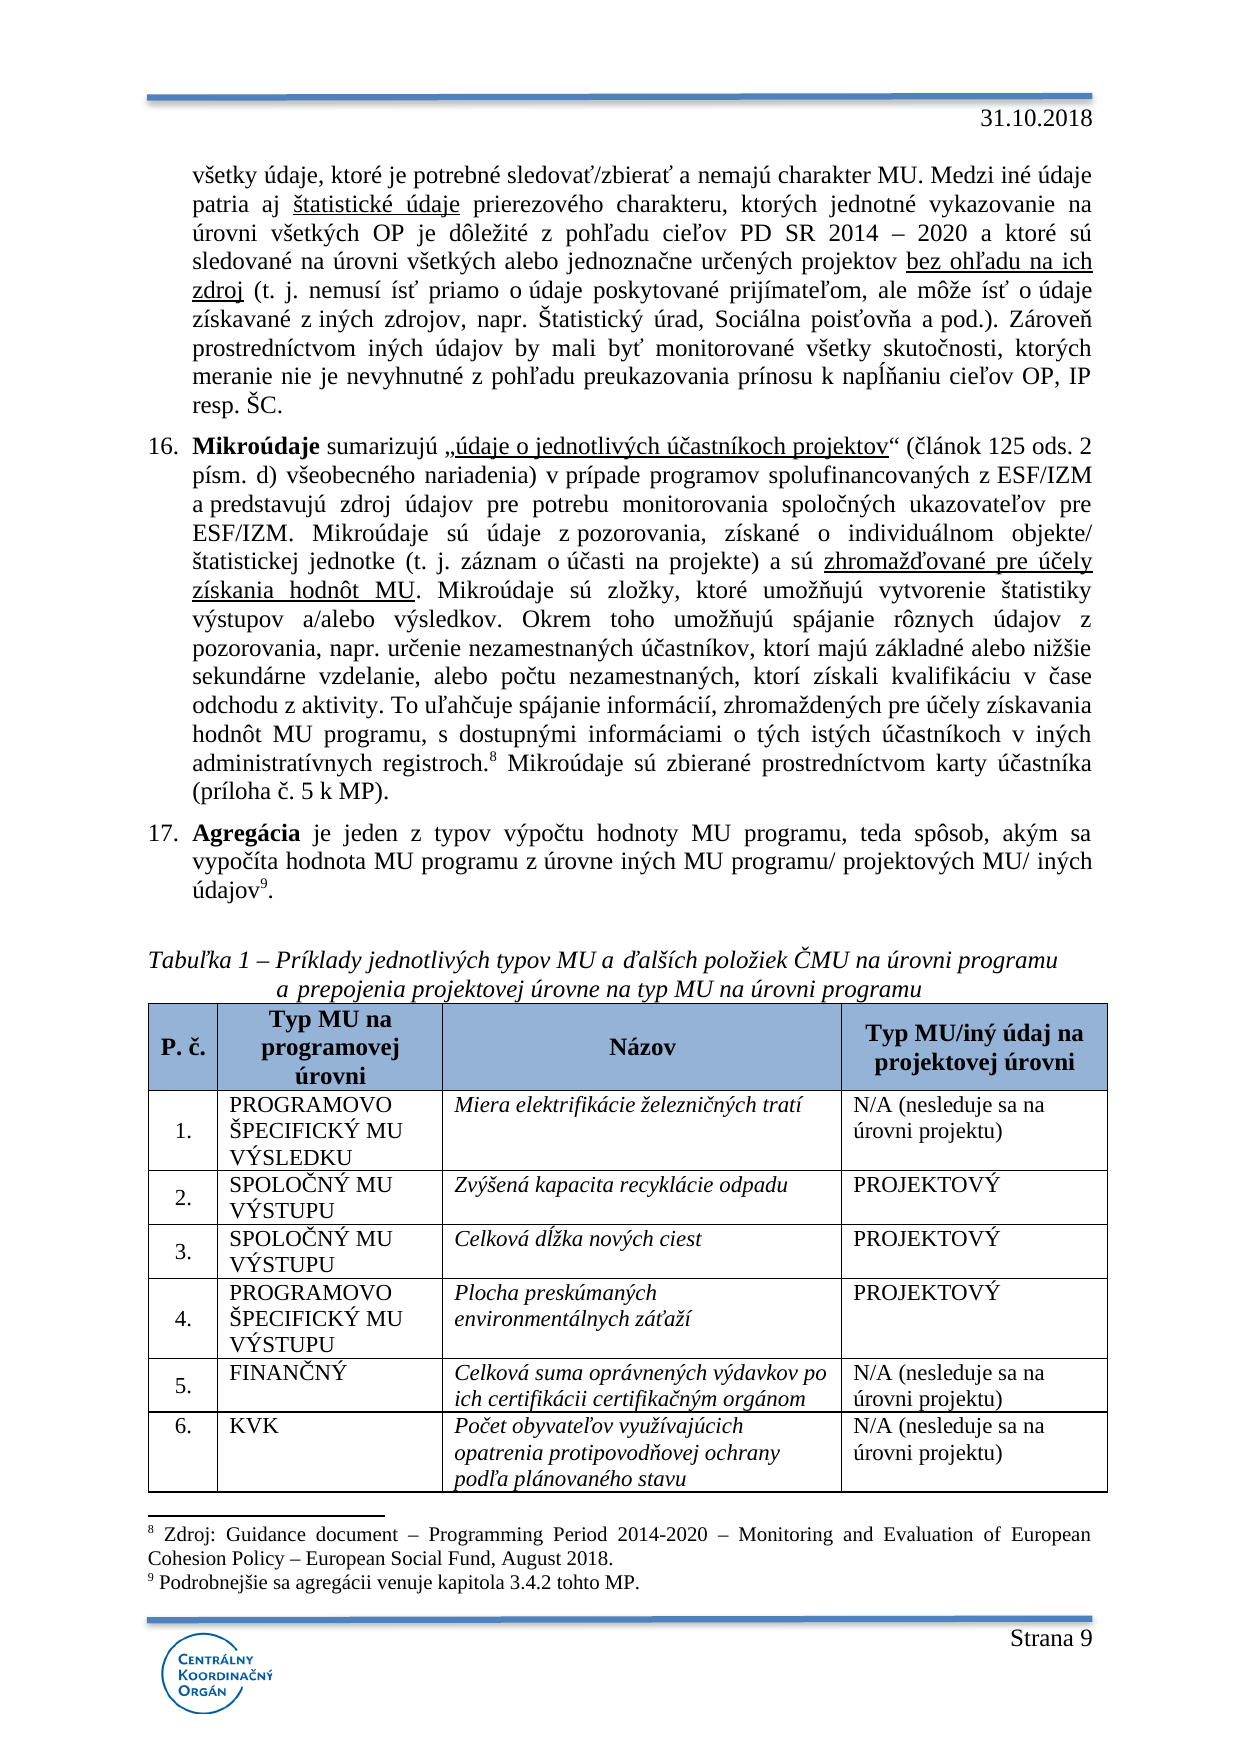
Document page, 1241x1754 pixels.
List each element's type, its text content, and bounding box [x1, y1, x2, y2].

table_cell 1. [149, 1091, 217, 1170]
table_cell 6. [149, 1413, 217, 1491]
table_cell 2. [149, 1171, 217, 1224]
table_cell finančný [218, 1359, 442, 1411]
table_cell Celková suma oprávnených výdavkov po ich certifikácii certifikačným orgánom [443, 1359, 841, 1411]
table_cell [443, 1413, 841, 1491]
table_cell KVK [218, 1413, 442, 1491]
table_cell Celková dĺžka nových ciest [443, 1225, 841, 1277]
text Tabuľka 1 – Príklady jednotlivých typov MU a ďalších položiek ČMU na úrovni programu a prepojenia projektovej úrovne na typ MU na úrovni programu [148, 945, 1092, 1003]
table_cell Plocha preskúmaných environmentálnych záťaží [443, 1279, 841, 1358]
list Agregácia je jeden z typov výpočtu hodnoty MU programu, teda spôsob, akým sa vypočíta hodnota MU programu z úrovne iných MU programu/ projektových MU/ iných údajov. [148, 818, 1092, 904]
table_cell N/A (nesleduje sa na úrovni projektu) [842, 1359, 1107, 1411]
table_cell PROGRAMOVO špecifický MU VÝSTUPU [218, 1279, 442, 1358]
table_cell Zvýšená kapacita recyklácie odpadu [443, 1171, 841, 1224]
table_header Typ MU na programovej úrovni [218, 1004, 442, 1090]
list Mikroúdaje sumarizujú „údaje o jednotlivých účastníkoch projektov“ (článok 125 ods. 2 písm. d) všeobecného nariadenia) v prípade programov spolufinancovaných z ESF/IZM a predstavujú zdroj údajov pre potrebu monitorovania spoločných ukazovateľov pre ESF/IZM. Mikroúdaje sú údaje z pozorovania, získané o individuálnom objekte/ štatistickej jednotke (t. j. záznam o účasti na projekte) a sú zhromažďované pre účely získania hodnôt MU. Mikroúdaje sú zložky, ktoré umožňujú vytvorenie štatistiky výstupov a/alebo výsledkov. Okrem toho umožňujú spájanie rôznych údajov z pozorovania, napr. určenie nezamestnaných účastníkov, ktorí majú základné alebo nižšie sekundárne vzdelanie, alebo počtu nezamestnaných, ktorí získali kvalifikáciu v čase odchodu z aktivity. To uľahčuje spájanie informácií, zhromaždených pre účely získavania hodnôt MU programu, s dostupnými informáciami o tých istých účastníkoch v iných administratívnych registroch. Mikroúdaje sú zbierané prostredníctvom karty účastníka (príloha č. 5 k MP). [148, 431, 1092, 805]
table_cell spoločný MU VÝSTUPU [218, 1171, 442, 1224]
table_cell N/A (nesleduje sa na úrovni projektu) [842, 1091, 1107, 1170]
table_header Názov [443, 1004, 841, 1090]
table_header P. č. [149, 1004, 217, 1090]
table_cell PROGRAMOVO ŠPECIFICKÝ MU VÝSLEDKU [218, 1091, 442, 1170]
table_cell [842, 1413, 1107, 1491]
table_cell 4. [149, 1279, 217, 1358]
table_cell Miera elektrifikácie železničných tratí [443, 1091, 841, 1170]
table_header Typ MU/iný údaj na projektovej úrovni [842, 1004, 1107, 1090]
table_cell 3. [149, 1225, 217, 1277]
table_cell 5. [149, 1359, 217, 1411]
table_cell PROJEKTOVÝ [842, 1171, 1107, 1224]
table_cell spoločný MU VÝSTUPU [218, 1225, 442, 1277]
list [148, 160, 1092, 419]
table_cell PROJEKTOVÝ [842, 1279, 1107, 1358]
picture [159, 1631, 272, 1713]
table_cell PROJEKTOVÝ [842, 1225, 1107, 1277]
